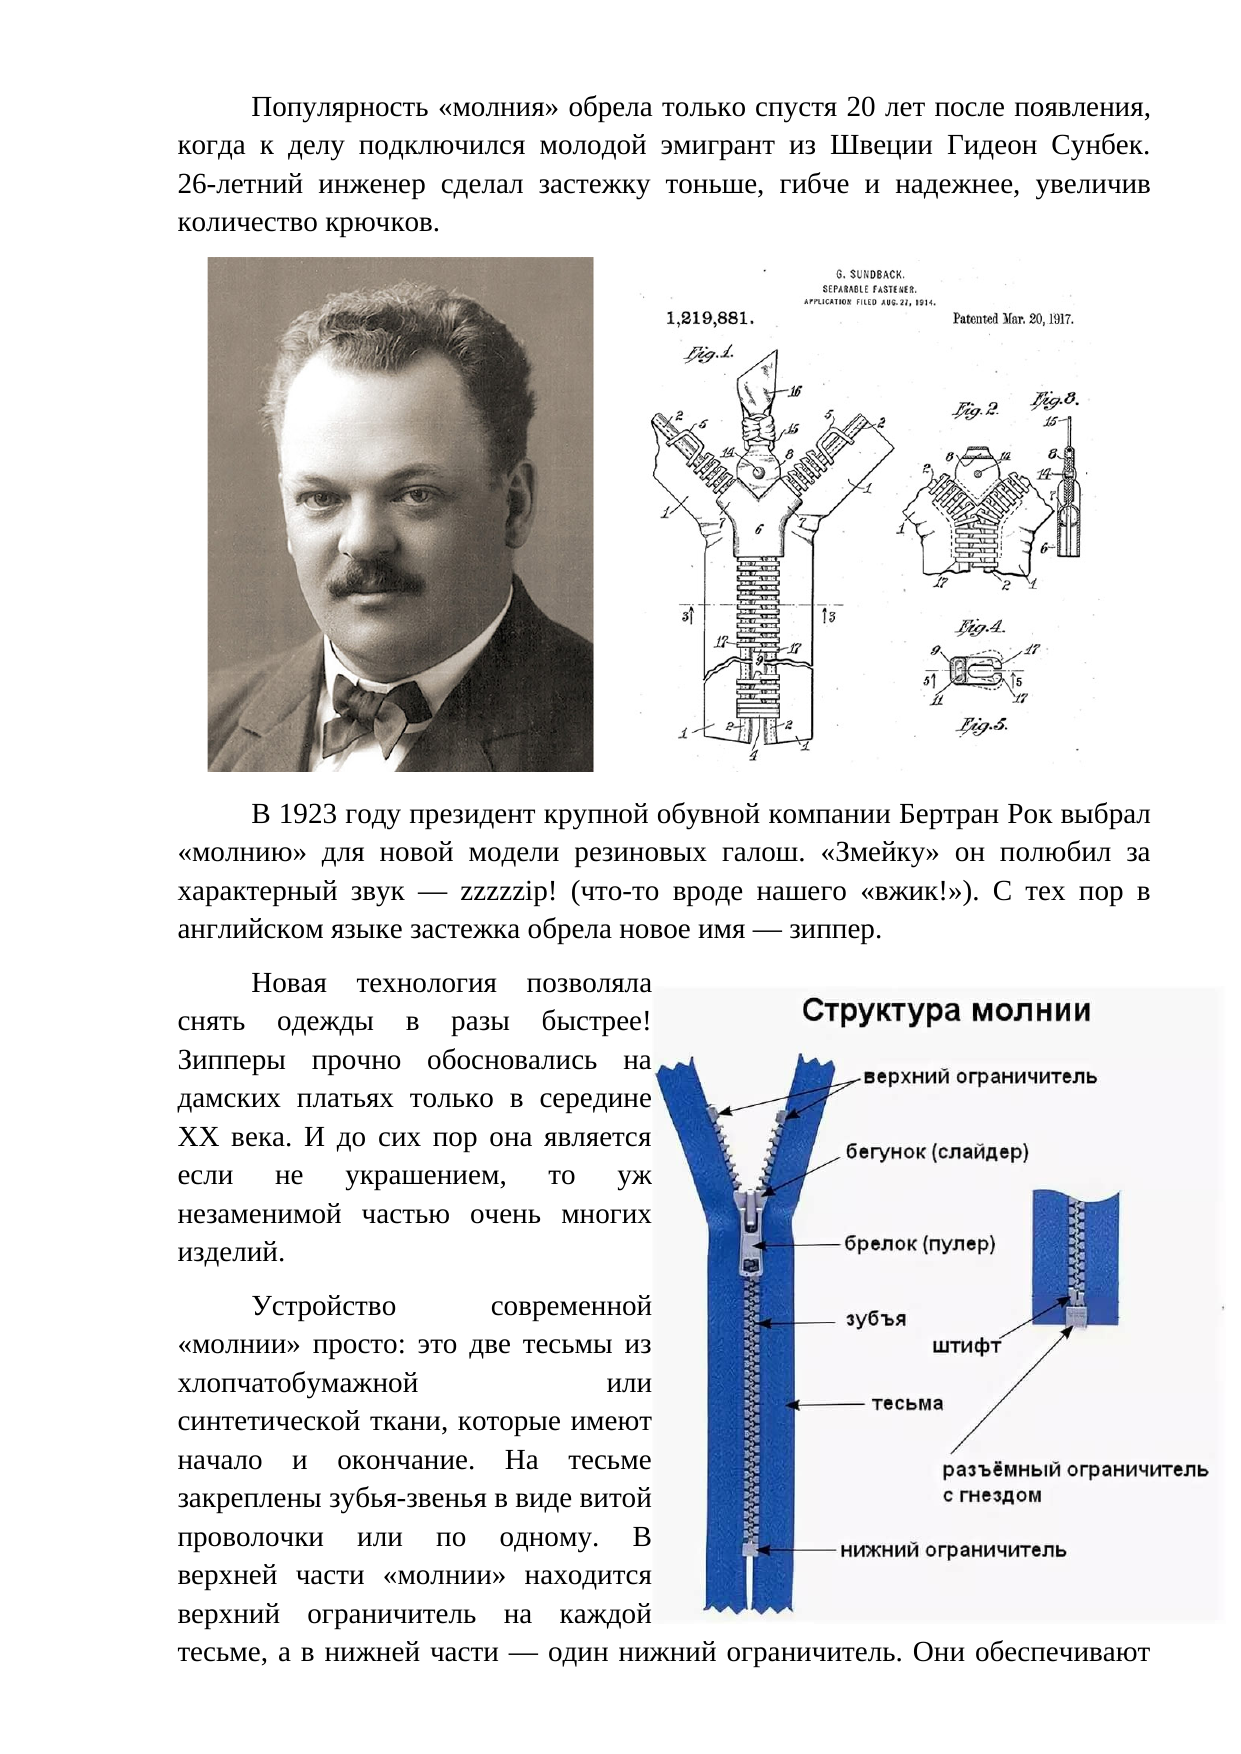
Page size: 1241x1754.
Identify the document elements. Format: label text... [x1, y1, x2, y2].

picture [207, 257, 1122, 772]
text Новая технология позволяла снять одежды в разы быстрее! Зипперы прочно обосновались на дамских платьях только в середине XX века. И до сих пор она является если не украшением, то уж незаменимой частью очень многих изделий. [177, 965, 1152, 1268]
picture [652, 986, 1227, 1624]
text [177, 1288, 1152, 1668]
text Популярность «молния» обрела только спустя 20 лет после появления, когда к делу подключился молодой эмигрант из Швеции Гидеон Сунбек. 26-летний инженер сделал застежку тоньше, гибче и надежнее, увеличив количество крючков. [177, 89, 1152, 238]
